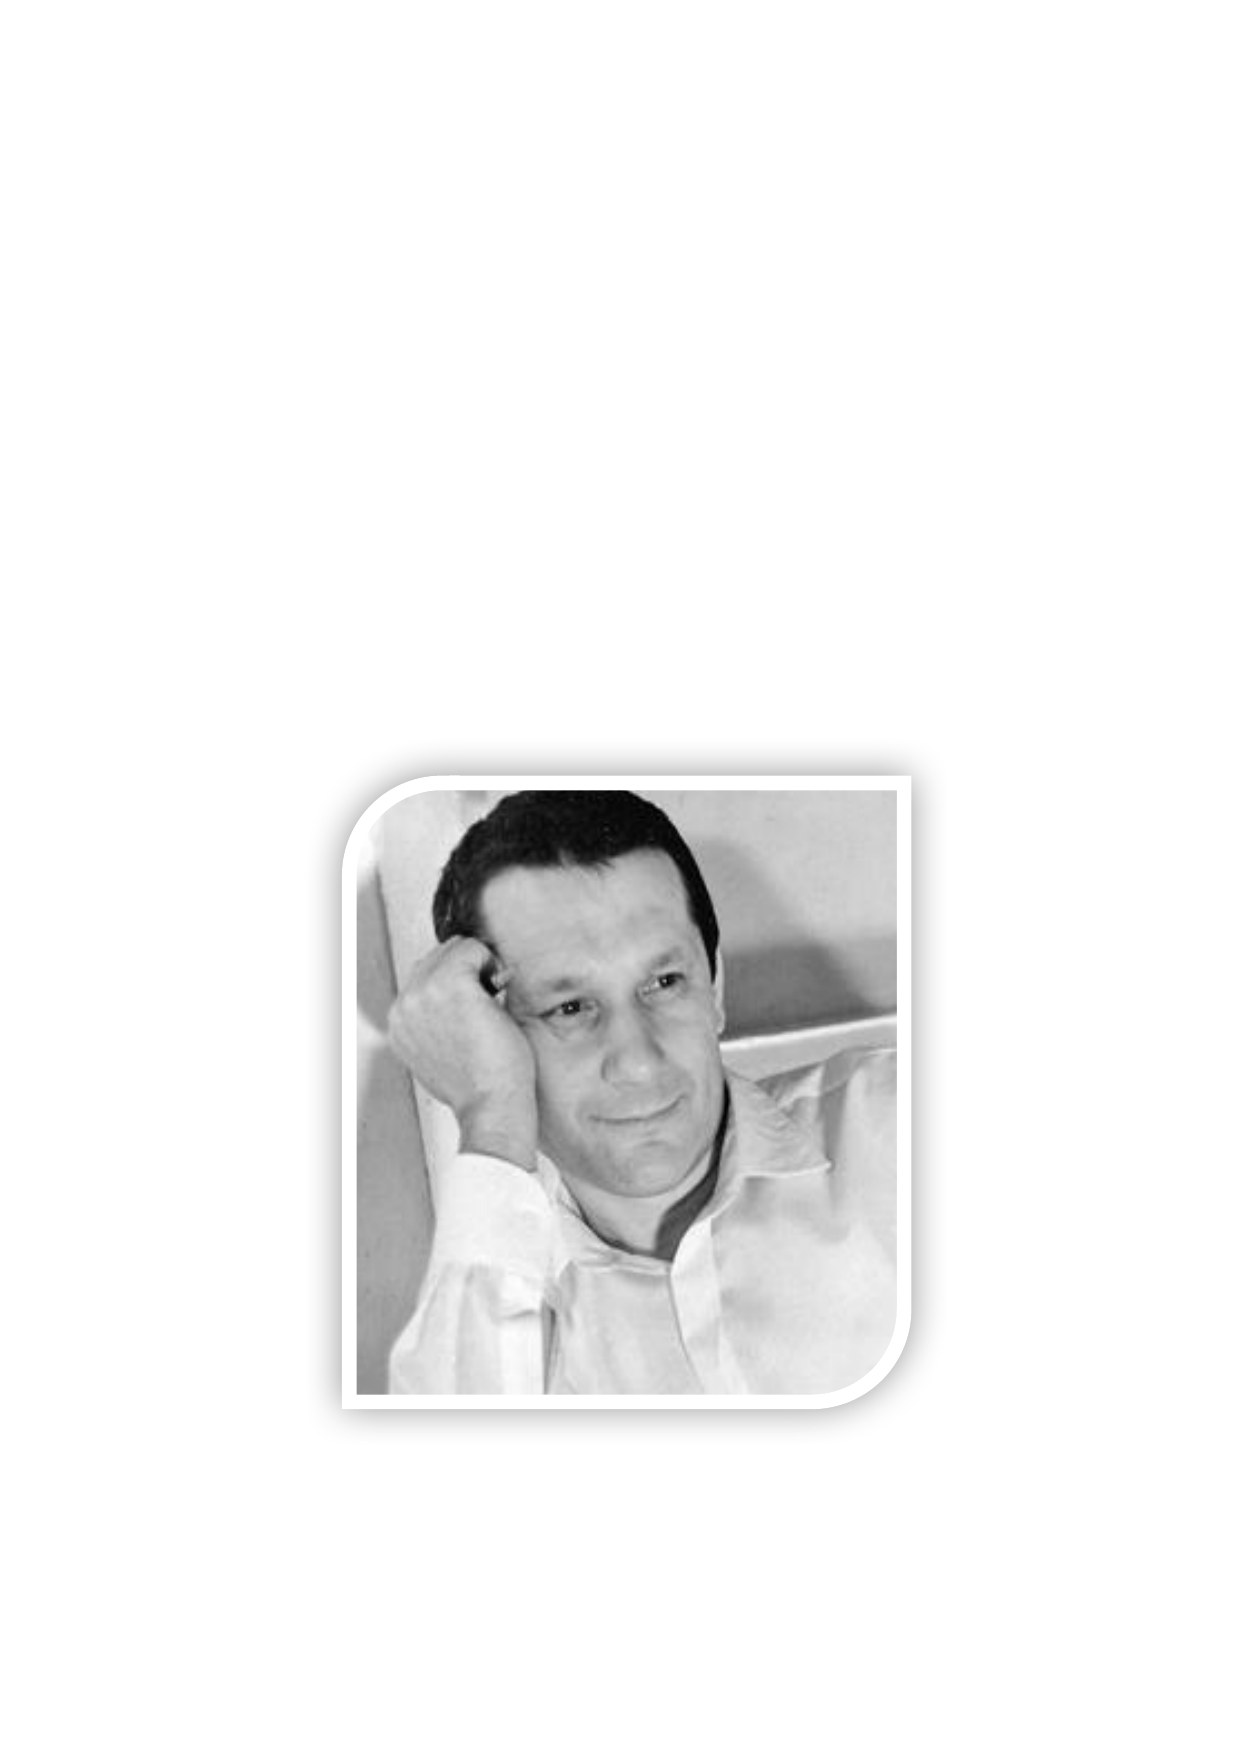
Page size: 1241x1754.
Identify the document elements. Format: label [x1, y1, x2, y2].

picture [357, 791, 896, 1394]
